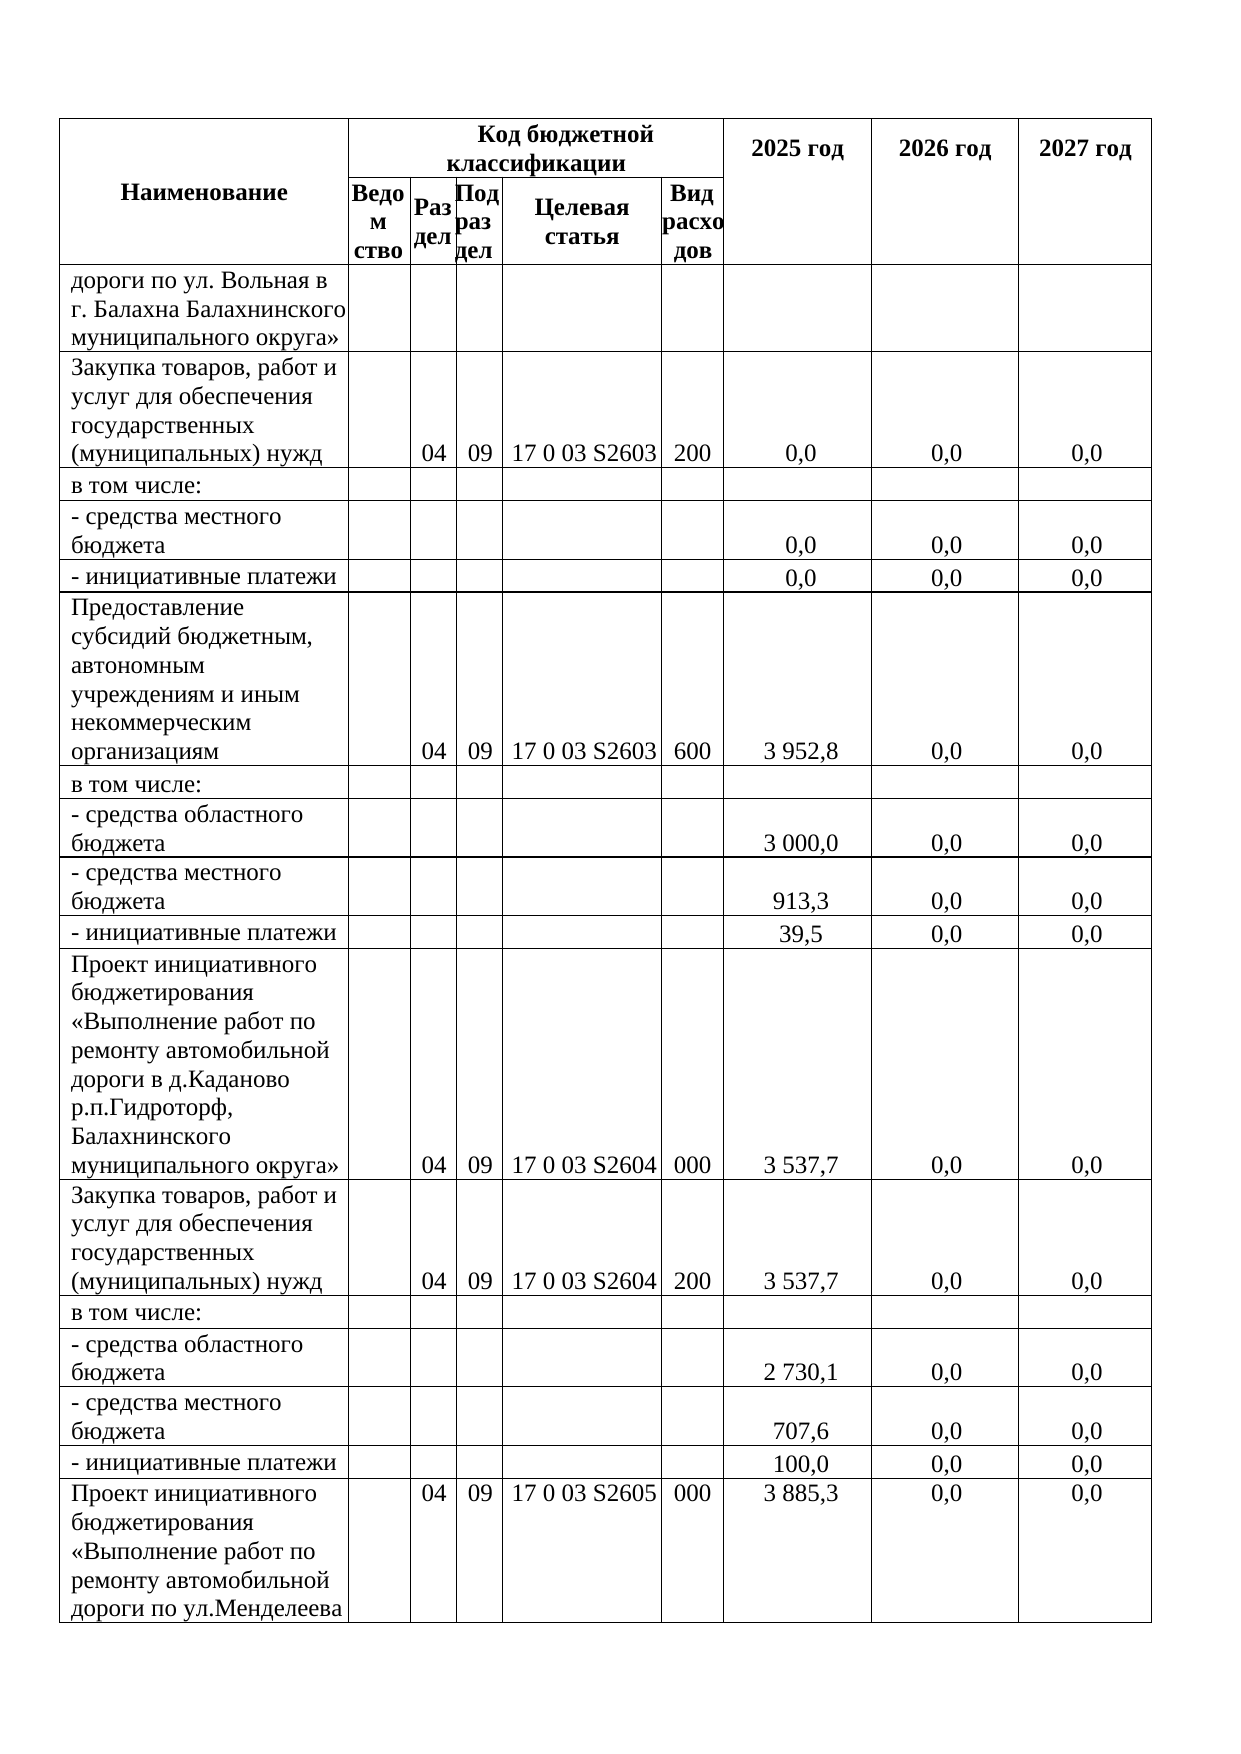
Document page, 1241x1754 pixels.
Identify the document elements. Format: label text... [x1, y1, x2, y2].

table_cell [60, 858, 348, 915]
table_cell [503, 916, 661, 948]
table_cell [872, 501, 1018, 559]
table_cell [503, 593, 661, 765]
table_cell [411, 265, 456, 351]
table_cell [1019, 177, 1151, 264]
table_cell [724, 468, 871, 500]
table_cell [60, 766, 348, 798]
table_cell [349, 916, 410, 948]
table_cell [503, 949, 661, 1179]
table_header 2026 год [872, 119, 1018, 177]
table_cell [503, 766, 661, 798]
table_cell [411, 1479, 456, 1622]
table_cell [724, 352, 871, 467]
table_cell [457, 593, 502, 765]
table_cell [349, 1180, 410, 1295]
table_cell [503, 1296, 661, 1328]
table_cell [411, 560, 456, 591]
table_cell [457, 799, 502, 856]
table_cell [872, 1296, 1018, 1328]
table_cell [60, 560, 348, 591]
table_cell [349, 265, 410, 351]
table_cell Под раз дел [457, 178, 502, 264]
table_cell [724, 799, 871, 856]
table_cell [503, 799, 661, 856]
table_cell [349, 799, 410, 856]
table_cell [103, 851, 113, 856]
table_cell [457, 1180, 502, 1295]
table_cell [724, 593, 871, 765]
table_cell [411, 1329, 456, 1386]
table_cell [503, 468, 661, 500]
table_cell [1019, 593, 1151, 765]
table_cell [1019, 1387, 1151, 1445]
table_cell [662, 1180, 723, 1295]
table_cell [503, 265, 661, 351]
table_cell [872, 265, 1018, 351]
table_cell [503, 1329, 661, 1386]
table_cell [872, 177, 1018, 264]
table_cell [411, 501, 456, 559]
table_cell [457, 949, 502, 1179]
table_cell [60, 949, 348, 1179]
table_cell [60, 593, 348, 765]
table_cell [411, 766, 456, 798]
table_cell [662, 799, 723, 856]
table_cell Ведом ство [349, 178, 410, 264]
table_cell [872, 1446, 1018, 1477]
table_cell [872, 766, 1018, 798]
table_header 2027 год [1019, 119, 1151, 177]
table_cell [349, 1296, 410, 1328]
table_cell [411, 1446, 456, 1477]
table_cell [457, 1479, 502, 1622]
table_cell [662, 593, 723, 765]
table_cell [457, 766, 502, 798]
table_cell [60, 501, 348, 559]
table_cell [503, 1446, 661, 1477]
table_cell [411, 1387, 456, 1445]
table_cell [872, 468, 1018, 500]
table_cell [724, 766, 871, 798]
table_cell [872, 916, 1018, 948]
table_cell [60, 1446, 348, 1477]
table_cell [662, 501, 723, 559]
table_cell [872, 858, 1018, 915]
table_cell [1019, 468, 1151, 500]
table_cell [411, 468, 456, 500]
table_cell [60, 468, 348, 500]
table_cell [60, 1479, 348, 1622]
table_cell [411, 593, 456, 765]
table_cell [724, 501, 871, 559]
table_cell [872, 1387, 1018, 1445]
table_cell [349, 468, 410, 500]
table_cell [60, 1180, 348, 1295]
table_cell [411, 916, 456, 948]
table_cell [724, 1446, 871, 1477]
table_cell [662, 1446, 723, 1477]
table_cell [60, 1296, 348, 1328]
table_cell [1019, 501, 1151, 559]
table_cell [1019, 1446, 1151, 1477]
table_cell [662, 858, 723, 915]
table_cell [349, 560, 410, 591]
table_cell [724, 177, 871, 264]
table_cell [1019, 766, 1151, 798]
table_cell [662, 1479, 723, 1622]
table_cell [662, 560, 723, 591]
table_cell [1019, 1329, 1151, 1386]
table_header Наименование [60, 119, 348, 264]
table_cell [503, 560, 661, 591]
table_header Код бюджетной классификации [349, 119, 723, 177]
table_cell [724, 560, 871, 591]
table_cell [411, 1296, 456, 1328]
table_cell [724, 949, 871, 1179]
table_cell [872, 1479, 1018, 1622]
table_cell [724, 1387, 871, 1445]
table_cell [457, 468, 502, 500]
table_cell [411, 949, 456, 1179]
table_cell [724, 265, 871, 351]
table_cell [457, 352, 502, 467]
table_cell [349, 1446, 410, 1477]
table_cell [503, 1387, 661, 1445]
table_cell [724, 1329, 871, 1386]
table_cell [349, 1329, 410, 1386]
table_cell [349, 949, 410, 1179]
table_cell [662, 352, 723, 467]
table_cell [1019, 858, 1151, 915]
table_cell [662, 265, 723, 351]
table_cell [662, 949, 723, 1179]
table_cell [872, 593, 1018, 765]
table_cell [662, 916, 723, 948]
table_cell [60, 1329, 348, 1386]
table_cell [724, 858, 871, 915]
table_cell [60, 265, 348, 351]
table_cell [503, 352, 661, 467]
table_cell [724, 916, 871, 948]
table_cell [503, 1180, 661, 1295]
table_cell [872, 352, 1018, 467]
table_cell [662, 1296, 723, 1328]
table_cell Раз дел [411, 178, 456, 264]
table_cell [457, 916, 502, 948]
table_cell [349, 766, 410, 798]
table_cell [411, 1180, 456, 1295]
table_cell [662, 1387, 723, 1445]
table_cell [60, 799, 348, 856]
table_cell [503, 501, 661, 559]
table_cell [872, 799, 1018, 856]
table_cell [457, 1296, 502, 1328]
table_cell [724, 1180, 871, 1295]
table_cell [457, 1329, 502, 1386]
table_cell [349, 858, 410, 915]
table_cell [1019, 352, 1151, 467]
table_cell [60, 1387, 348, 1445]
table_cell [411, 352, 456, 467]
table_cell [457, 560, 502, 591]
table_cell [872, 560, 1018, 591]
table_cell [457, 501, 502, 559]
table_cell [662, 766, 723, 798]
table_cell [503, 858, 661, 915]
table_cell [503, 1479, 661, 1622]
table_cell Вид расходов [662, 178, 723, 264]
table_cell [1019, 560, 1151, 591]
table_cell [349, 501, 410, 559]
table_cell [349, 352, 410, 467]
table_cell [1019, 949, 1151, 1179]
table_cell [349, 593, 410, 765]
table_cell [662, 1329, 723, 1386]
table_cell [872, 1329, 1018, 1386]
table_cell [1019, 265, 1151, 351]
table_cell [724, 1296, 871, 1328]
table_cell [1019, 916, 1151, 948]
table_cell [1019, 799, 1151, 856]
table_cell Целевая статья [503, 178, 661, 264]
table_header 2025 год [724, 119, 871, 177]
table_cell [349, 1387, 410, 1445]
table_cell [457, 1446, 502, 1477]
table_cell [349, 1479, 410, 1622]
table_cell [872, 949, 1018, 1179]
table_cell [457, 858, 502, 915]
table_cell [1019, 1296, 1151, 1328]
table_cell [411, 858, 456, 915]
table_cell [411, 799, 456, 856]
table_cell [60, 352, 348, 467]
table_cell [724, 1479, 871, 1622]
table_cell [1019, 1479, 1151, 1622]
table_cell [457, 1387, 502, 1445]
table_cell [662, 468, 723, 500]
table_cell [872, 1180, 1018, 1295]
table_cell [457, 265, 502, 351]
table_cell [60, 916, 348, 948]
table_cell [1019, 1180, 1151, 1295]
